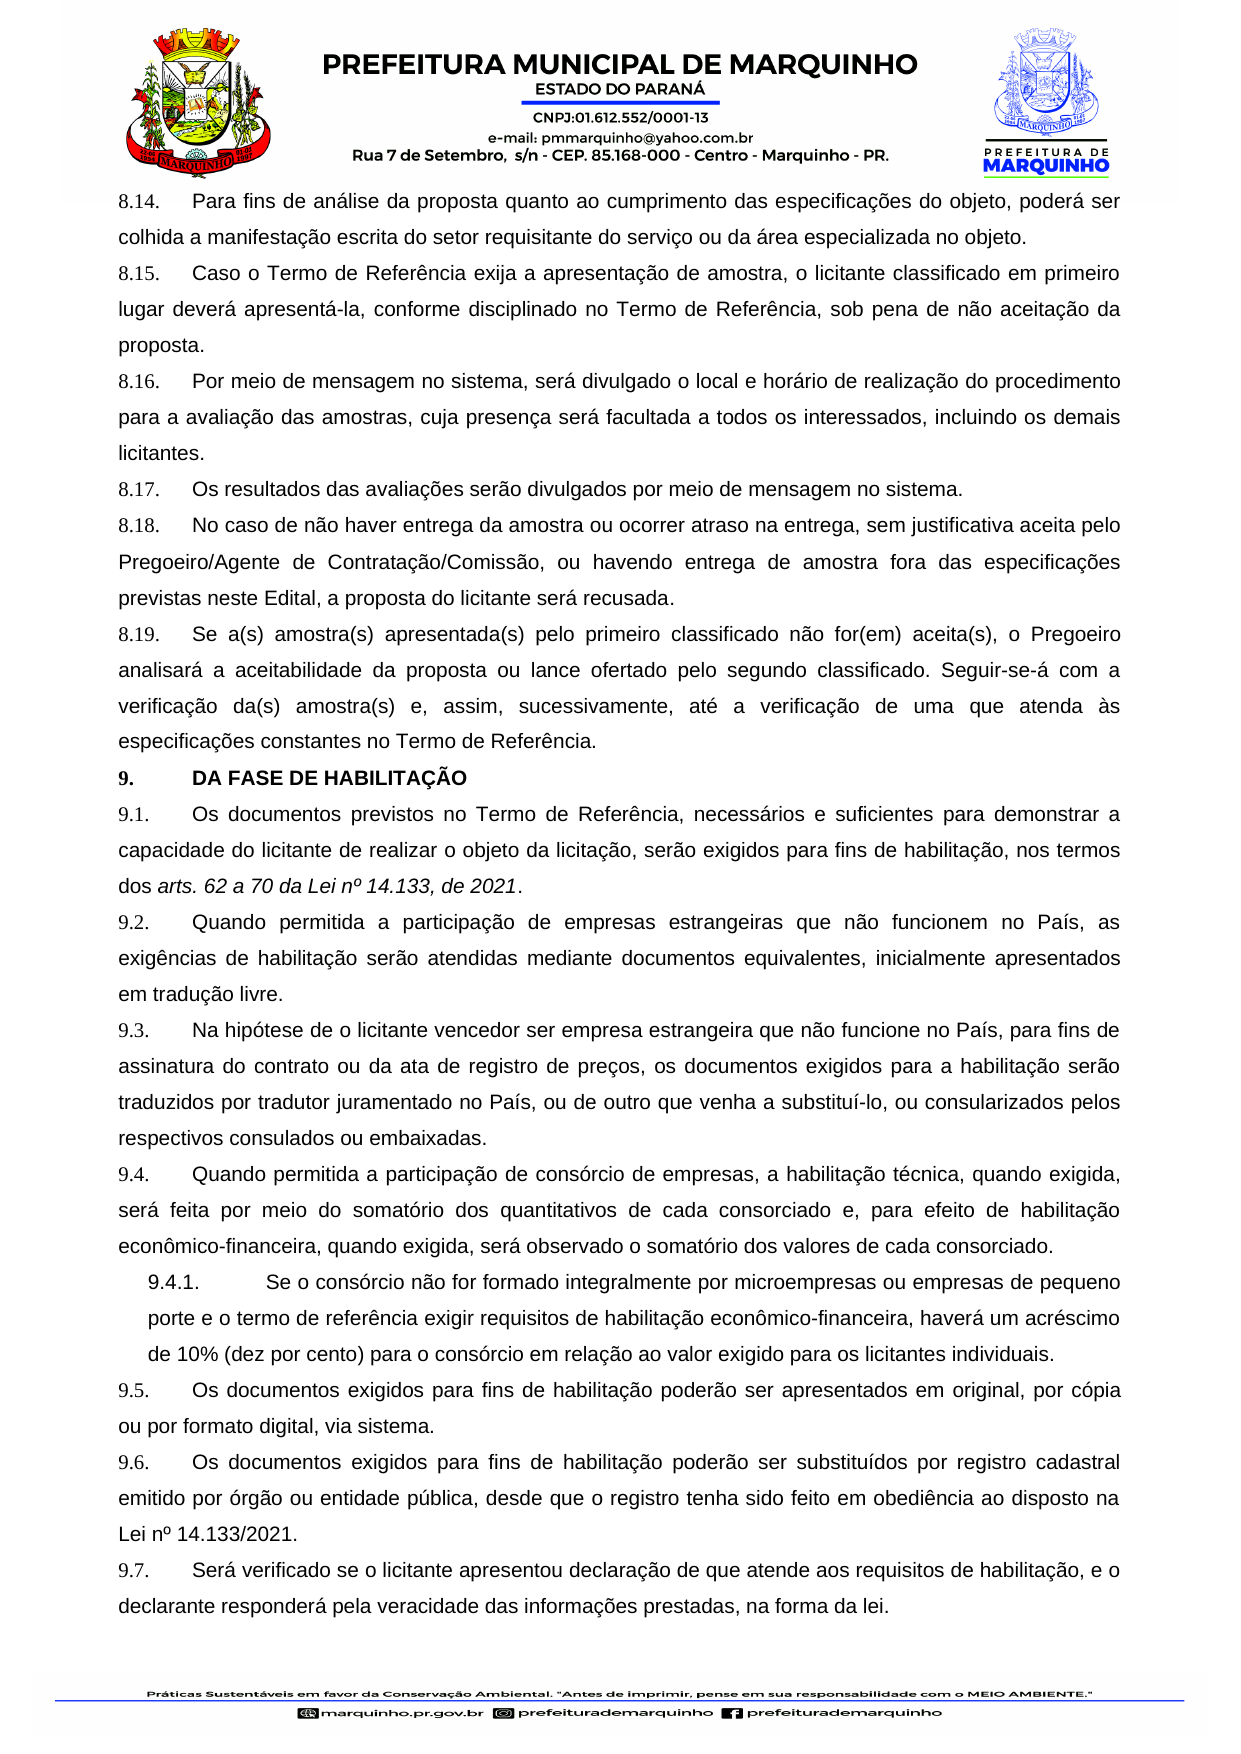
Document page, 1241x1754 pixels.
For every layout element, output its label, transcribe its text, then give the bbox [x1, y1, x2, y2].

text Será verificado se o licitante apresentou declaração de que atende aos requisitos de habilitação, e o declarante responderá pela veracidade das informações prestadas, na forma da lei. [118, 1557, 1122, 1618]
text DA FASE DE HABILITAÇÃO [118, 765, 1122, 789]
text No caso de não haver entrega da amostra ou ocorrer atraso na entrega, sem justificativa aceita pelo Pregoeiro/Agente de Contratação/Comissão, ou havendo entrega de amostra fora das especificações previstas neste Edital, a proposta do licitante será recusada. [118, 513, 1122, 609]
text Se o consórcio não for formado integralmente por microempresas ou empresas de pequeno porte e o termo de referência exigir requisitos de habilitação econômico-financeira, haverá um acréscimo de 10% (dez por cento) para o consórcio em relação ao valor exigido para os licitantes individuais. [148, 1269, 1122, 1365]
text Os documentos previstos no Termo de Referência, necessários e suficientes para demonstrar a capacidade do licitante de realizar o objeto da licitação, serão exigidos para fins de habilitação, nos termos dos arts. 62 a 70 da Lei nº 14.133, de 2021. [118, 802, 1122, 898]
picture [31, 1673, 1208, 1736]
text Por meio de mensagem no sistema, será divulgado o local e horário de realização do procedimento para a avaliação das amostras, cuja presença será facultada a todos os interessados, incluindo os demais licitantes. [118, 369, 1122, 465]
text Os documentos exigidos para fins de habilitação poderão ser substituídos por registro cadastral emitido por órgão ou entidade pública, desde que o registro tenha sido feito em obediência ao disposto na Lei nº 14.133/2021. [118, 1449, 1122, 1546]
picture [60, 0, 1181, 203]
text Caso o Termo de Referência exija a apresentação de amostra, o licitante classificado em primeiro lugar deverá apresentá-la, conforme disciplinado no Termo de Referência, sob pena de não aceitação da proposta. [118, 261, 1122, 357]
text Quando permitida a participação de empresas estrangeiras que não funcionem no País, as exigências de habilitação serão atendidas mediante documentos equivalentes, inicialmente apresentados em tradução livre. [118, 909, 1122, 1006]
text Os documentos exigidos para fins de habilitação poderão ser apresentados em original, por cópia ou por formato digital, via sistema. [118, 1377, 1122, 1437]
text Os resultados das avaliações serão divulgados por meio de mensagem no sistema. [118, 477, 1122, 501]
text Quando permitida a participação de consórcio de empresas, a habilitação técnica, quando exigida, será feita por meio do somatório dos quantitativos de cada consorciado e, para efeito de habilitação econômico-financeira, quando exigida, será observado o somatório dos valores de cada consorciado. [118, 1162, 1122, 1258]
text Na hipótese de o licitante vencedor ser empresa estrangeira que não funcione no País, para ﬁns de assinatura do contrato ou da ata de registro de preços, os documentos exigidos para a habilitação serão traduzidos por tradutor juramentado no País, ou de outro que venha a substituí-lo, ou consularizados pelos respectivos consulados ou embaixadas. [118, 1018, 1122, 1149]
text Se a(s) amostra(s) apresentada(s) pelo primeiro classificado não for(em) aceita(s), o Pregoeiro analisará a aceitabilidade da proposta ou lance ofertado pelo segundo classificado. Seguir-se-á com a verificação da(s) amostra(s) e, assim, sucessivamente, até a verificação de uma que atenda às especificações constantes no Termo de Referência. [118, 621, 1122, 753]
text Para fins de análise da proposta quanto ao cumprimento das especificações do objeto, poderá ser colhida a manifestação escrita do setor requisitante do serviço ou da área especializada no objeto. [118, 189, 1122, 249]
